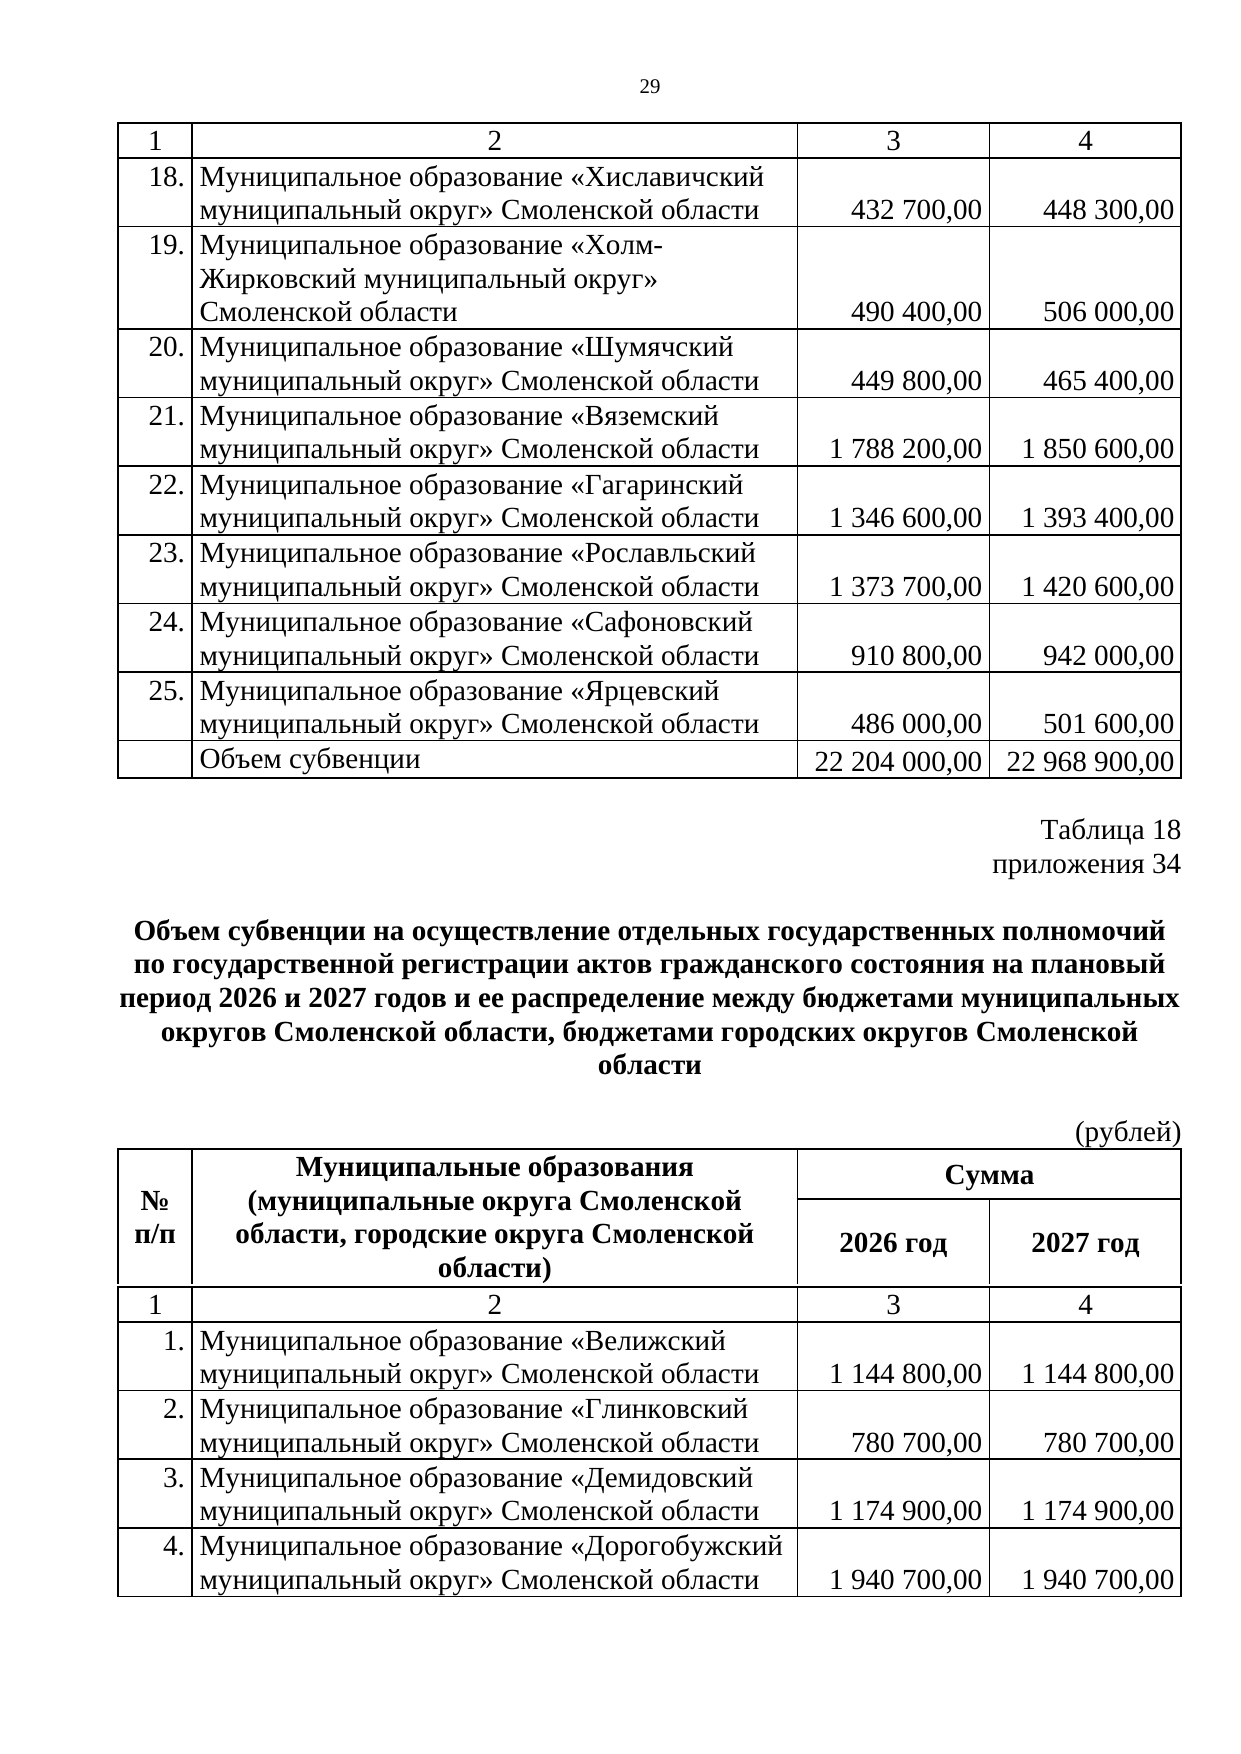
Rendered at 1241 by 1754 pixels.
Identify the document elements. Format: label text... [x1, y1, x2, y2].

table_header 2 [193, 124, 797, 157]
table_cell 25. [119, 673, 191, 740]
text Таблица 18 [118, 812, 1181, 846]
table_cell 1 850 600,00 [990, 398, 1180, 465]
table_cell 1 373 700,00 [798, 536, 989, 602]
table_header 1 [119, 124, 191, 157]
table_cell 18. [119, 159, 191, 226]
table_header Муниципальные образования (муниципальные округа Смоленской области, городские округа Смоленской области) [193, 1150, 797, 1283]
table_cell 501 600,00 [990, 673, 1180, 740]
table_cell 22 968 900,00 [990, 741, 1180, 777]
table_cell 4. [119, 1529, 191, 1596]
table_cell 19. [119, 227, 191, 328]
table_cell 486 000,00 [798, 673, 989, 740]
table_cell 1 174 900,00 [798, 1460, 989, 1527]
table_header 4 [990, 1288, 1180, 1321]
table_cell 22. [119, 467, 191, 534]
table_header 1 [119, 1288, 191, 1321]
table_cell 780 700,00 [798, 1391, 989, 1458]
table_cell 1 940 700,00 [798, 1529, 989, 1596]
table_cell Муниципальное образование «Вяземский муниципальный округ» Смоленской области [193, 398, 797, 465]
table_cell 1. [119, 1323, 191, 1390]
table_cell 1 788 200,00 [798, 398, 989, 465]
table_cell Муниципальное образование «Сафоновский муниципальный округ» Смоленской области [193, 604, 797, 671]
table_header 4 [990, 124, 1180, 157]
text Объем субвенции на осуществление отдельных государственных полномочий по государственной регистрации актов гражданского состояния на плановый период 2026 и 2027 годов и ее распределение между бюджетами муниципальных округов Смоленской области, бюджетами городских округов Смоленской области [118, 913, 1181, 1081]
table_cell Муниципальное образование «Ярцевский муниципальный округ» Смоленской области [193, 673, 797, 740]
table_cell 22 204 000,00 [798, 741, 989, 777]
table_cell 1 346 600,00 [798, 467, 989, 534]
table_cell 2. [119, 1391, 191, 1458]
table_cell 506 000,00 [990, 227, 1180, 328]
table_cell Муниципальное образование «Дорогобужский муниципальный округ» Смоленской области [193, 1529, 797, 1596]
table_cell 23. [119, 536, 191, 602]
table_cell Муниципальное образование «Глинковский муниципальный округ» Смоленской области [193, 1391, 797, 1458]
table_cell 1 144 800,00 [798, 1323, 989, 1390]
table_cell 490 400,00 [798, 227, 989, 328]
table_cell Муниципальное образование «Хиславичский муниципальный округ» Смоленской области [193, 159, 797, 226]
table_cell 780 700,00 [990, 1391, 1180, 1458]
table_header Сумма [798, 1150, 1180, 1198]
table_cell 449 800,00 [798, 330, 989, 397]
table_cell 24. [119, 604, 191, 671]
table_cell 21. [119, 398, 191, 465]
table_cell [119, 741, 191, 777]
table_cell 1 940 700,00 [990, 1529, 1180, 1596]
table_cell Объем субвенции [193, 741, 797, 777]
table_cell 2026 год [798, 1200, 989, 1283]
table_cell 1 144 800,00 [990, 1323, 1180, 1390]
table_cell 2027 год [990, 1200, 1180, 1283]
table_cell 942 000,00 [990, 604, 1180, 671]
table_header 3 [798, 1288, 989, 1321]
table_cell Муниципальное образование «Рославльский муниципальный округ» Смоленской области [193, 536, 797, 602]
text приложения 34 [118, 846, 1181, 879]
table_cell 1 393 400,00 [990, 467, 1180, 534]
table_header № п/п [119, 1150, 191, 1283]
table_cell 1 420 600,00 [990, 536, 1180, 602]
table_cell 20. [119, 330, 191, 397]
text (рублей) [118, 1114, 1181, 1148]
table_cell Муниципальное образование «Велижский муниципальный округ» Смоленской области [193, 1323, 797, 1390]
table_cell 448 300,00 [990, 159, 1180, 226]
table_cell 910 800,00 [798, 604, 989, 671]
table_cell 1 174 900,00 [990, 1460, 1180, 1527]
table_header 3 [798, 124, 989, 157]
table_cell Муниципальное образование «Демидовский муниципальный округ» Смоленской области [193, 1460, 797, 1527]
table_cell 432 700,00 [798, 159, 989, 226]
table_cell 3. [119, 1460, 191, 1527]
table_cell 465 400,00 [990, 330, 1180, 397]
table_cell Муниципальное образование «Шумячский муниципальный округ» Смоленской области [193, 330, 797, 397]
table_header 2 [193, 1288, 797, 1321]
table_cell Муниципальное образование «Холм-Жирковский муниципальный округ» Смоленской области [193, 227, 797, 328]
table_cell Муниципальное образование «Гагаринский муниципальный округ» Смоленской области [193, 467, 797, 534]
